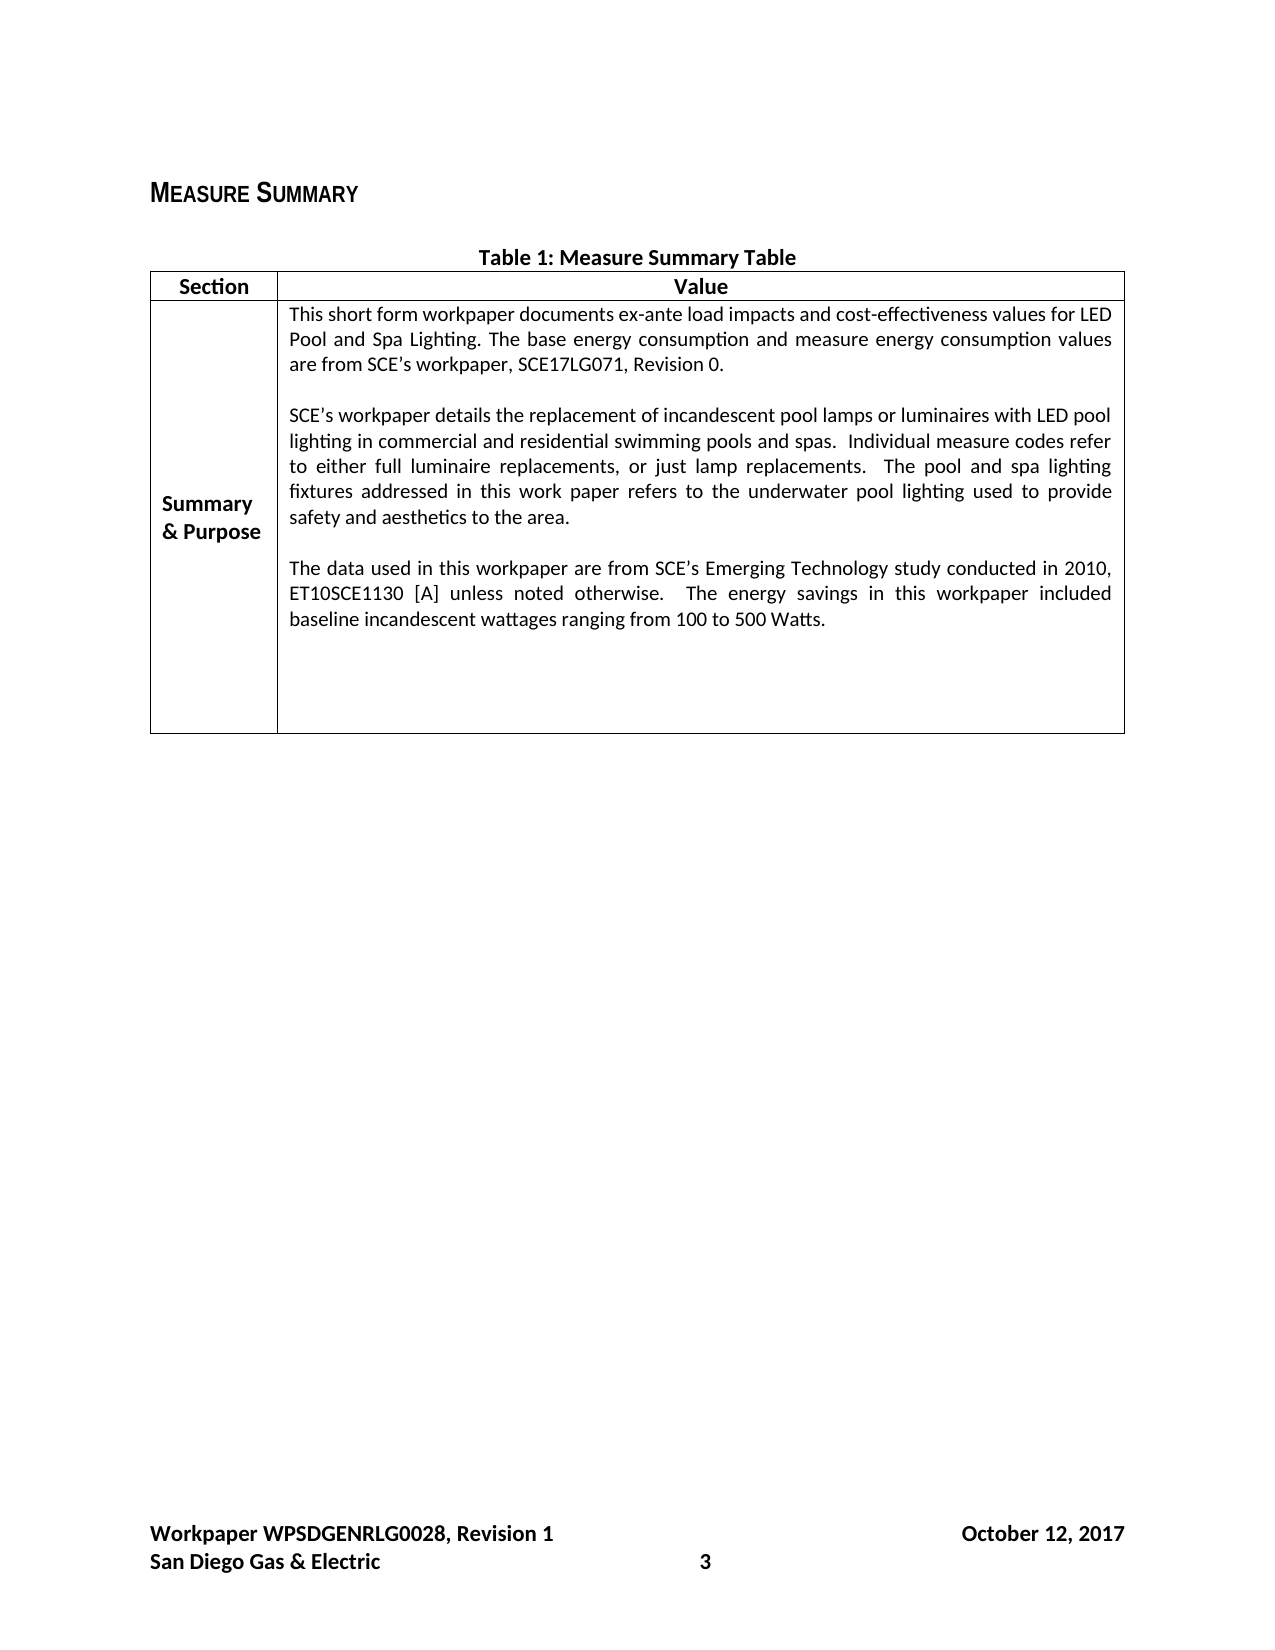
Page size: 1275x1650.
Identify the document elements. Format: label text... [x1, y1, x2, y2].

table_cell This short form workpaper documents ex-ante load impacts and cost-effectiveness values for LED Pool and Spa Lighting. The base energy consumption and measure energy consumption values are from SCE’s workpaper, SCE17LG071, Revision 0. SCE’s workpaper details the replacement of incandescent pool lamps or luminaires with LED pool lighting in commercial and residential swimming pools and spas. Individual measure codes refer to either full luminaire replacements, or just lamp replacements. The pool and spa lighting fixtures addressed in this work paper refers to the underwater pool lighting used to provide safety and aesthetics to the area. The data used in this workpaper are from SCE’s Emerging Technology study conducted in 2010, ET10SCE1130 [A] unless noted otherwise. The energy savings in this workpaper included baseline incandescent wattages ranging from 100 to 500 Watts. [278, 301, 1124, 733]
table_cell Summary & Purpose [151, 301, 277, 733]
table_header Section [151, 272, 277, 300]
subtitle Measure Summary [150, 175, 1125, 208]
table_header Value [278, 272, 1124, 300]
